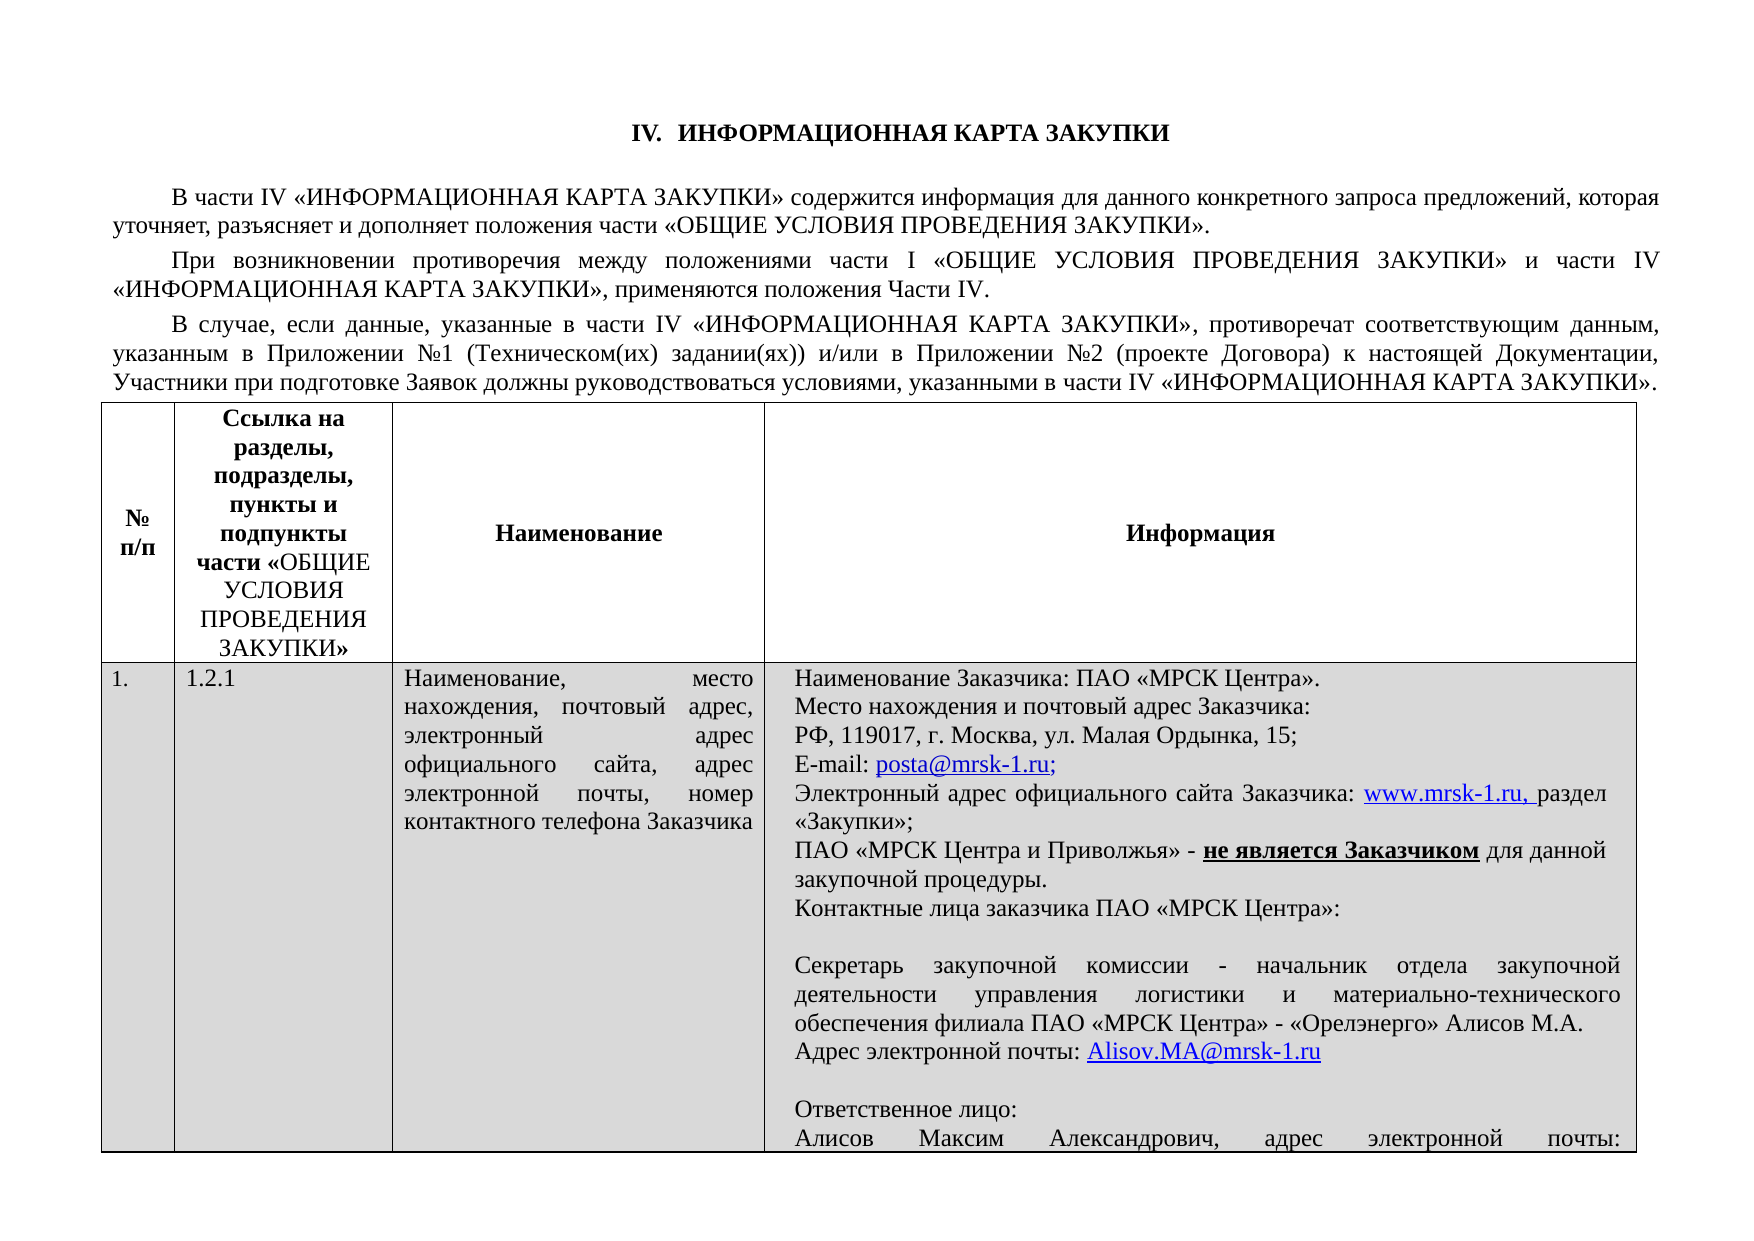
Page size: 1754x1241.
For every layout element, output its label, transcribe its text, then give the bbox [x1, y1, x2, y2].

subtitle ИНФОРМАЦИОННАЯ КАРТА ЗАКУПКИ [112, 118, 1660, 147]
text В случае, если данные, указанные в части IV «ИНФОРМАЦИОННАЯ КАРТА ЗАКУПКИ», противоречат соответствующим данным, указанным в Приложении №1 (Техническом(их) задании(ях)) и/или в Приложении №2 (проекте Договора) к настоящей Документации, Участники при подготовке Заявок должны руководствоваться условиями, указанными в части IV «ИНФОРМАЦИОННАЯ КАРТА ЗАКУПКИ». [112, 309, 1660, 396]
table_cell [102, 663, 174, 1151]
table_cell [393, 663, 764, 1151]
table_header № п/п [102, 403, 174, 662]
table_header Информация [765, 403, 1636, 662]
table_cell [765, 663, 1636, 1151]
table_cell 1.2.1 [175, 663, 392, 1151]
text В части IV «ИНФОРМАЦИОННАЯ КАРТА ЗАКУПКИ» содержится информация для данного конкретного запроса предложений, которая уточняет, разъясняет и дополняет положения части «ОБЩИЕ УСЛОВИЯ ПРОВЕДЕНИЯ ЗАКУПКИ». [112, 182, 1660, 239]
table_header Ссылка на разделы, подразделы, пункты и подпункты части «ОБЩИЕ УСЛОВИЯ ПРОВЕДЕНИЯ ЗАКУПКИ» [175, 403, 392, 662]
table_header Наименование [393, 403, 764, 662]
text При возникновении противоречия между положениями части I «ОБЩИЕ УСЛОВИЯ ПРОВЕДЕНИЯ ЗАКУПКИ» и части IV «ИНФОРМАЦИОННАЯ КАРТА ЗАКУПКИ», применяются положения Части IV. [112, 246, 1660, 303]
